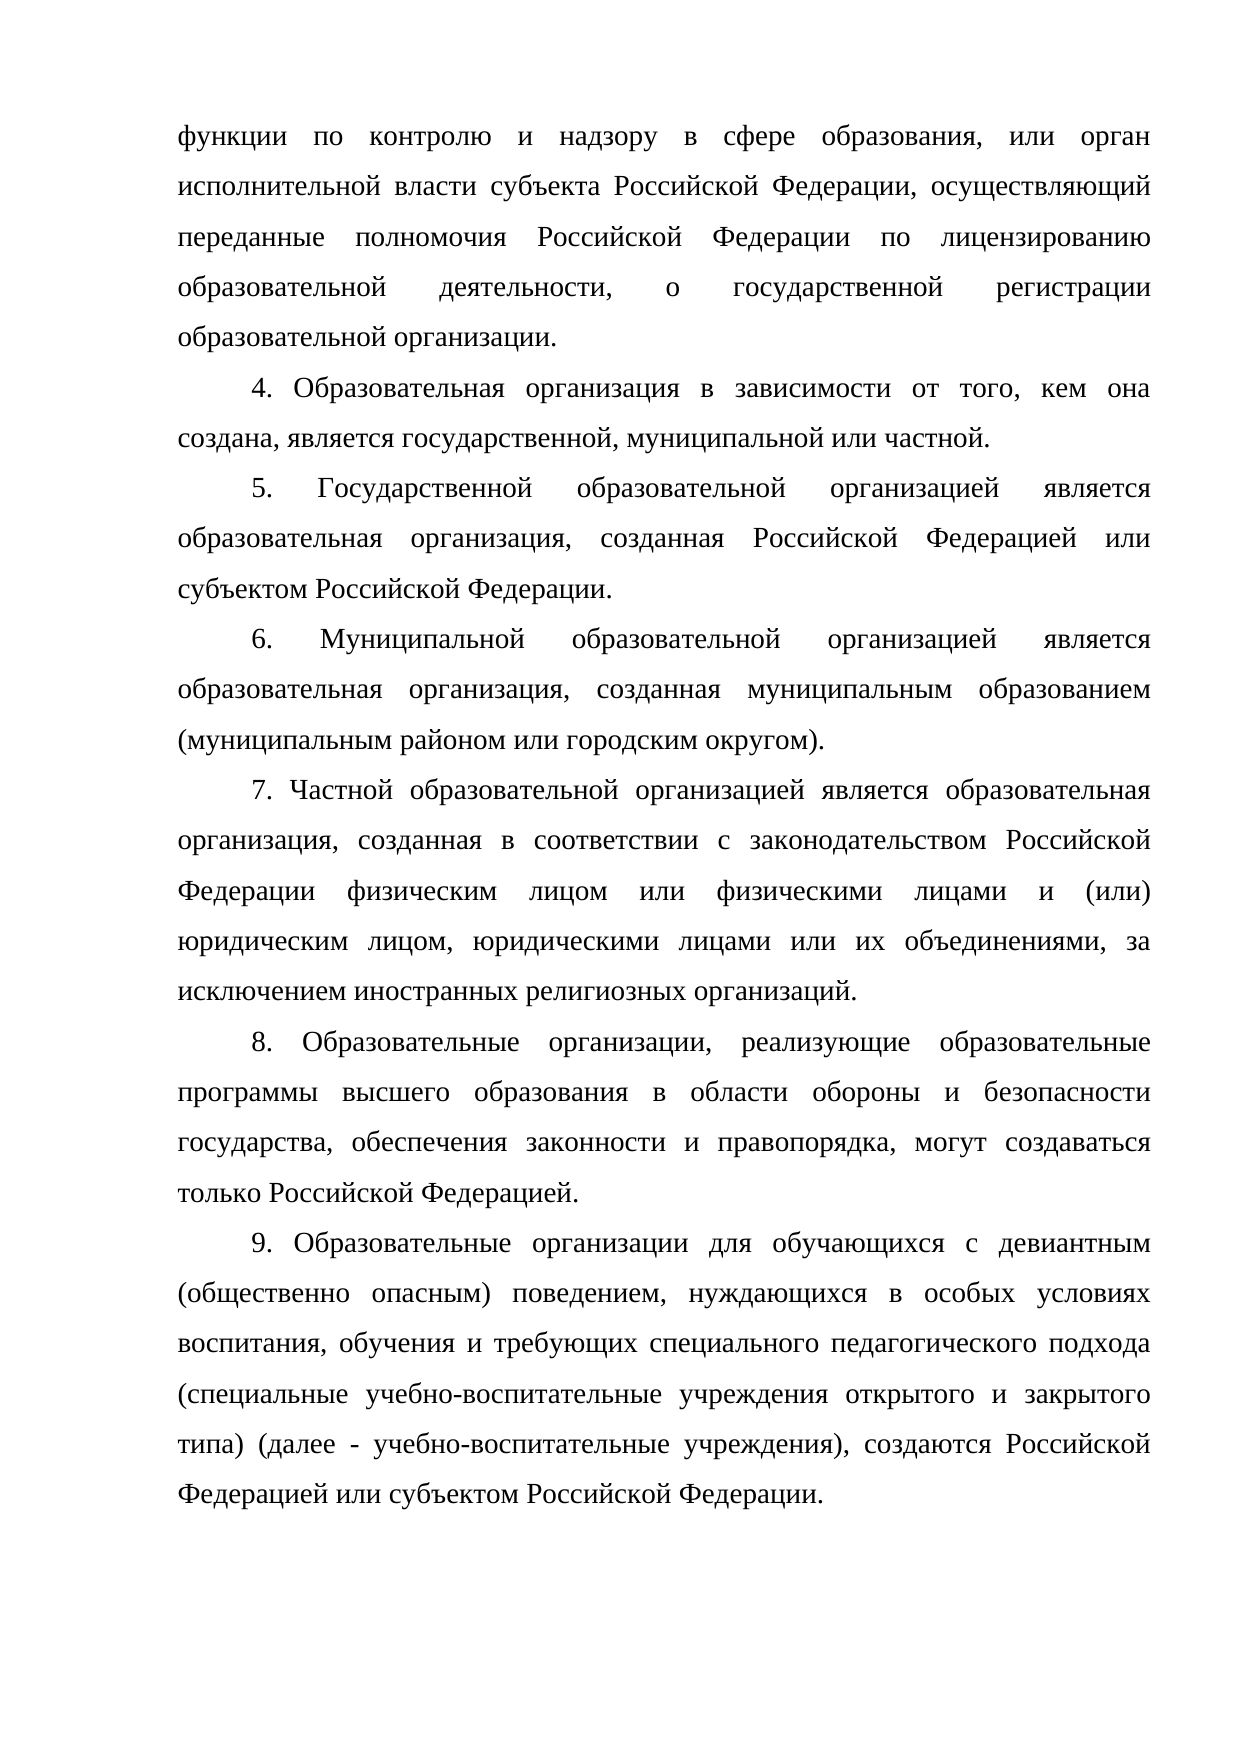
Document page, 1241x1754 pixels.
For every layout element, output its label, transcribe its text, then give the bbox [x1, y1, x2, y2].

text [177, 118, 1152, 353]
text 6. Муниципальной образовательной организацией является образовательная организация, созданная муниципальным образованием (муниципальным районом или городским округом). [177, 621, 1152, 755]
text 8. Образовательные организации, реализующие образовательные программы высшего образования в области обороны и безопасности государства, обеспечения законности и правопорядка, могут создаваться только Российской Федерацией. [177, 1024, 1152, 1208]
text 7. Частной образовательной организацией является образовательная организация, созданная в соответствии с законодательством Российской Федерации физическим лицом или физическими лицами и (или) юридическим лицом, юридическими лицами или их объединениями, за исключением иностранных религиозных организаций. [177, 772, 1152, 1007]
text 9. Образовательные организации для обучающихся с девиантным (общественно опасным) поведением, нуждающихся в особых условиях воспитания, обучения и требующих специального педагогического подхода (специальные учебно-воспитательные учреждения открытого и закрытого типа) (далее - учебно-воспитательные учреждения), создаются Российской Федерацией или субъектом Российской Федерации. [177, 1225, 1152, 1510]
text 4. Образовательная организация в зависимости от того, кем она создана, является государственной, муниципальной или частной. [177, 370, 1152, 453]
text 5. Государственной образовательной организацией является образовательная организация, созданная Российской Федерацией или субъектом Российской Федерации. [177, 470, 1152, 604]
